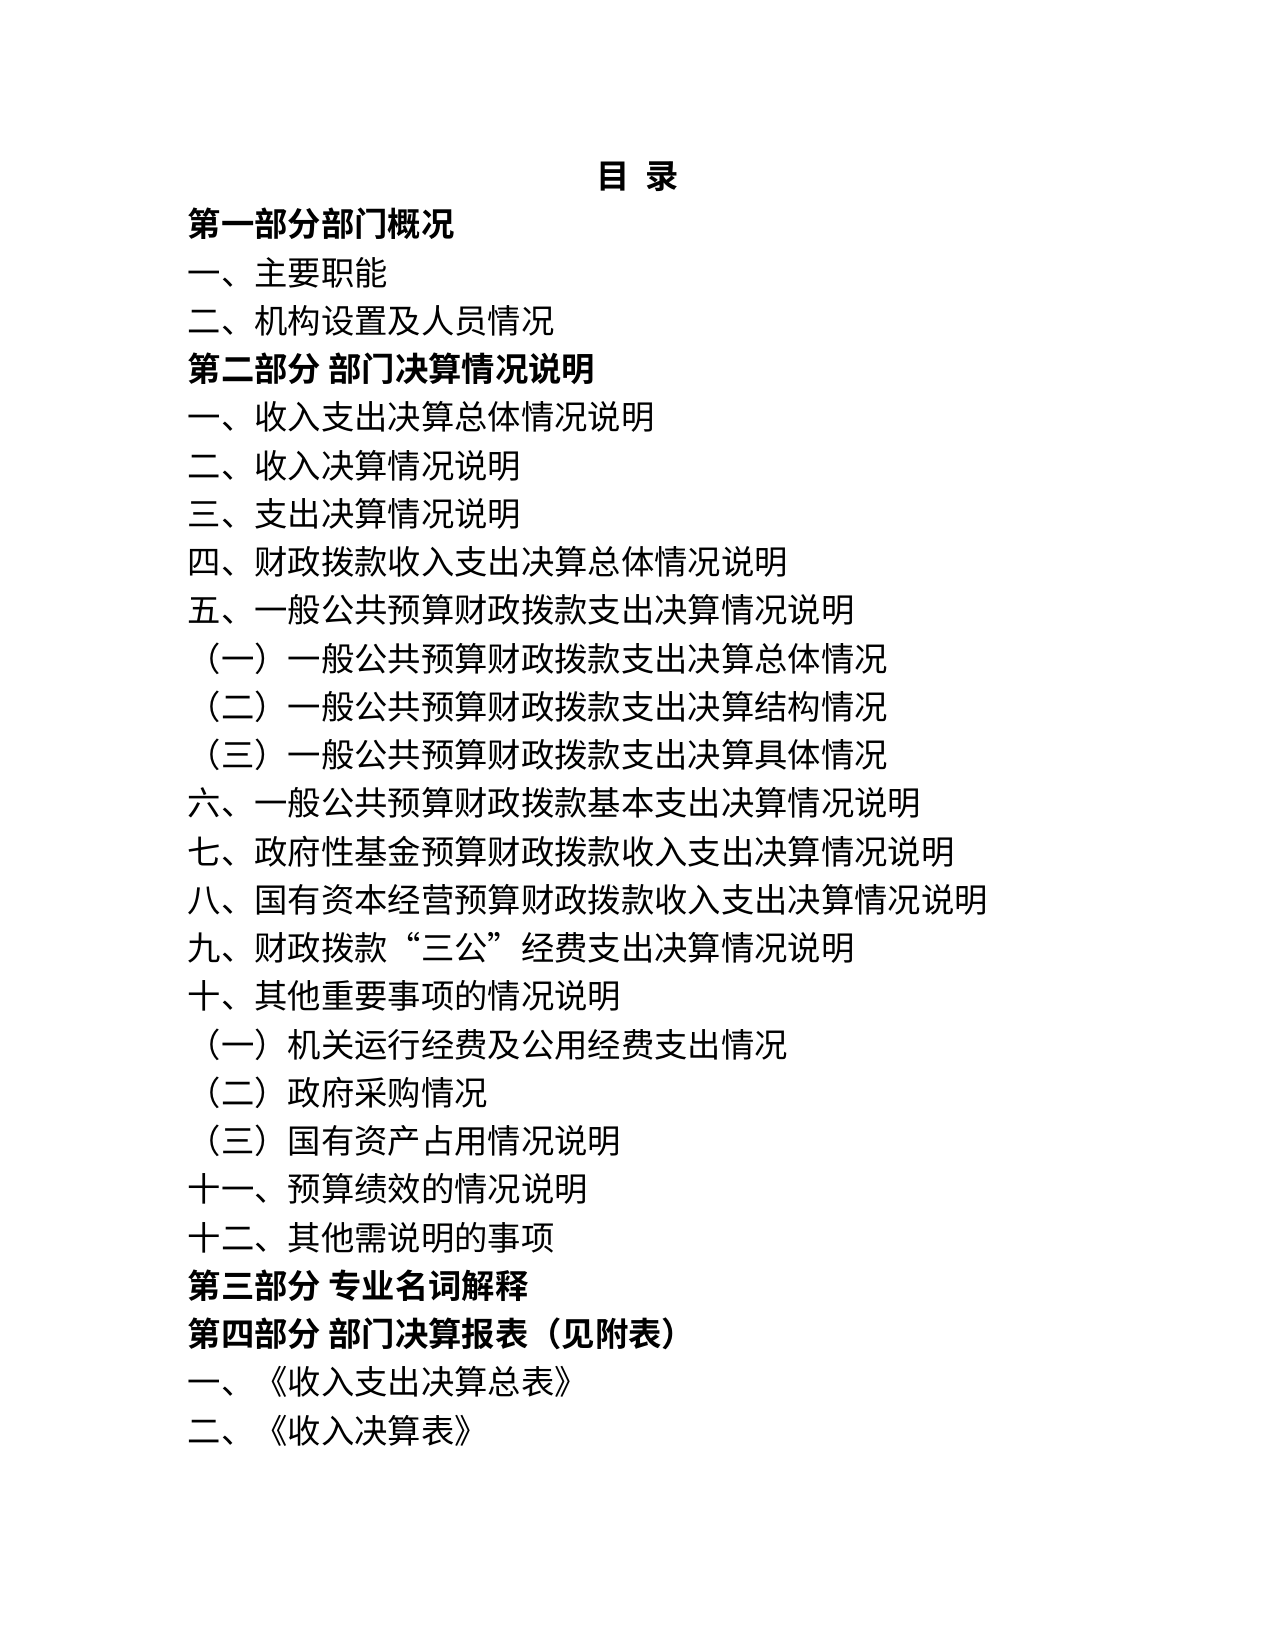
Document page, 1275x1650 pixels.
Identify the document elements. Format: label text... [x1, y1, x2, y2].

text 一、主要职能 [187, 246, 1087, 295]
text 第三部分 专业名词解释 [187, 1260, 1087, 1308]
text 第二部分 部门决算情况说明 [187, 343, 1087, 391]
text 目 录 [187, 150, 1087, 198]
text 第四部分 部门决算报表（见附表） [187, 1308, 1087, 1356]
text 一、《收入支出决算总表》 [187, 1356, 1087, 1404]
text ​十、其他重要事项的情况说明 [187, 970, 1087, 1018]
text 十二、其他需说明的事项 [187, 1211, 1087, 1260]
text （二）一般公共预算财政拨款支出决算结构情况 [187, 681, 1087, 729]
text 十一、预算绩效的情况说明 [187, 1163, 1087, 1211]
text （三）一般公共预算财政拨款支出决算具体情况 [187, 729, 1087, 777]
text 第一部分部门概况 [187, 198, 1087, 246]
text 一、收入支出决算总体情况说明 [187, 391, 1087, 439]
text 四、财政拨款收入支出决算总体情况说明 [187, 536, 1087, 584]
text 九、财政拨款“三公”经费支出决算情况说明 [187, 922, 1087, 970]
text （一）一般公共预算财政拨款支出决算总体情况 [187, 632, 1087, 681]
text （二）政府采购情况 [187, 1067, 1087, 1115]
text 七、政府性基金预算财政拨款收入支出决算情况说明 [187, 825, 1087, 874]
text 五、一般公共预算财政拨款支出决算情况说明 [187, 584, 1087, 632]
text 三、支出决算情况说明 [187, 488, 1087, 536]
text 八、国有资本经营预算财政拨款收入支出决算情况说明 [187, 874, 1087, 922]
text （一）机关运行经费及公用经费支出情况 [187, 1018, 1087, 1067]
text 二、收入决算情况说明 [187, 439, 1087, 488]
text ​六、一般公共预算财政拨款基本支出决算情况说明 [187, 777, 1087, 825]
text 二、《收入决算表》 [187, 1404, 1087, 1453]
text （三）国有资产占用情况说明 [187, 1115, 1087, 1163]
text 二、机构设置及人员情况 [187, 295, 1087, 343]
